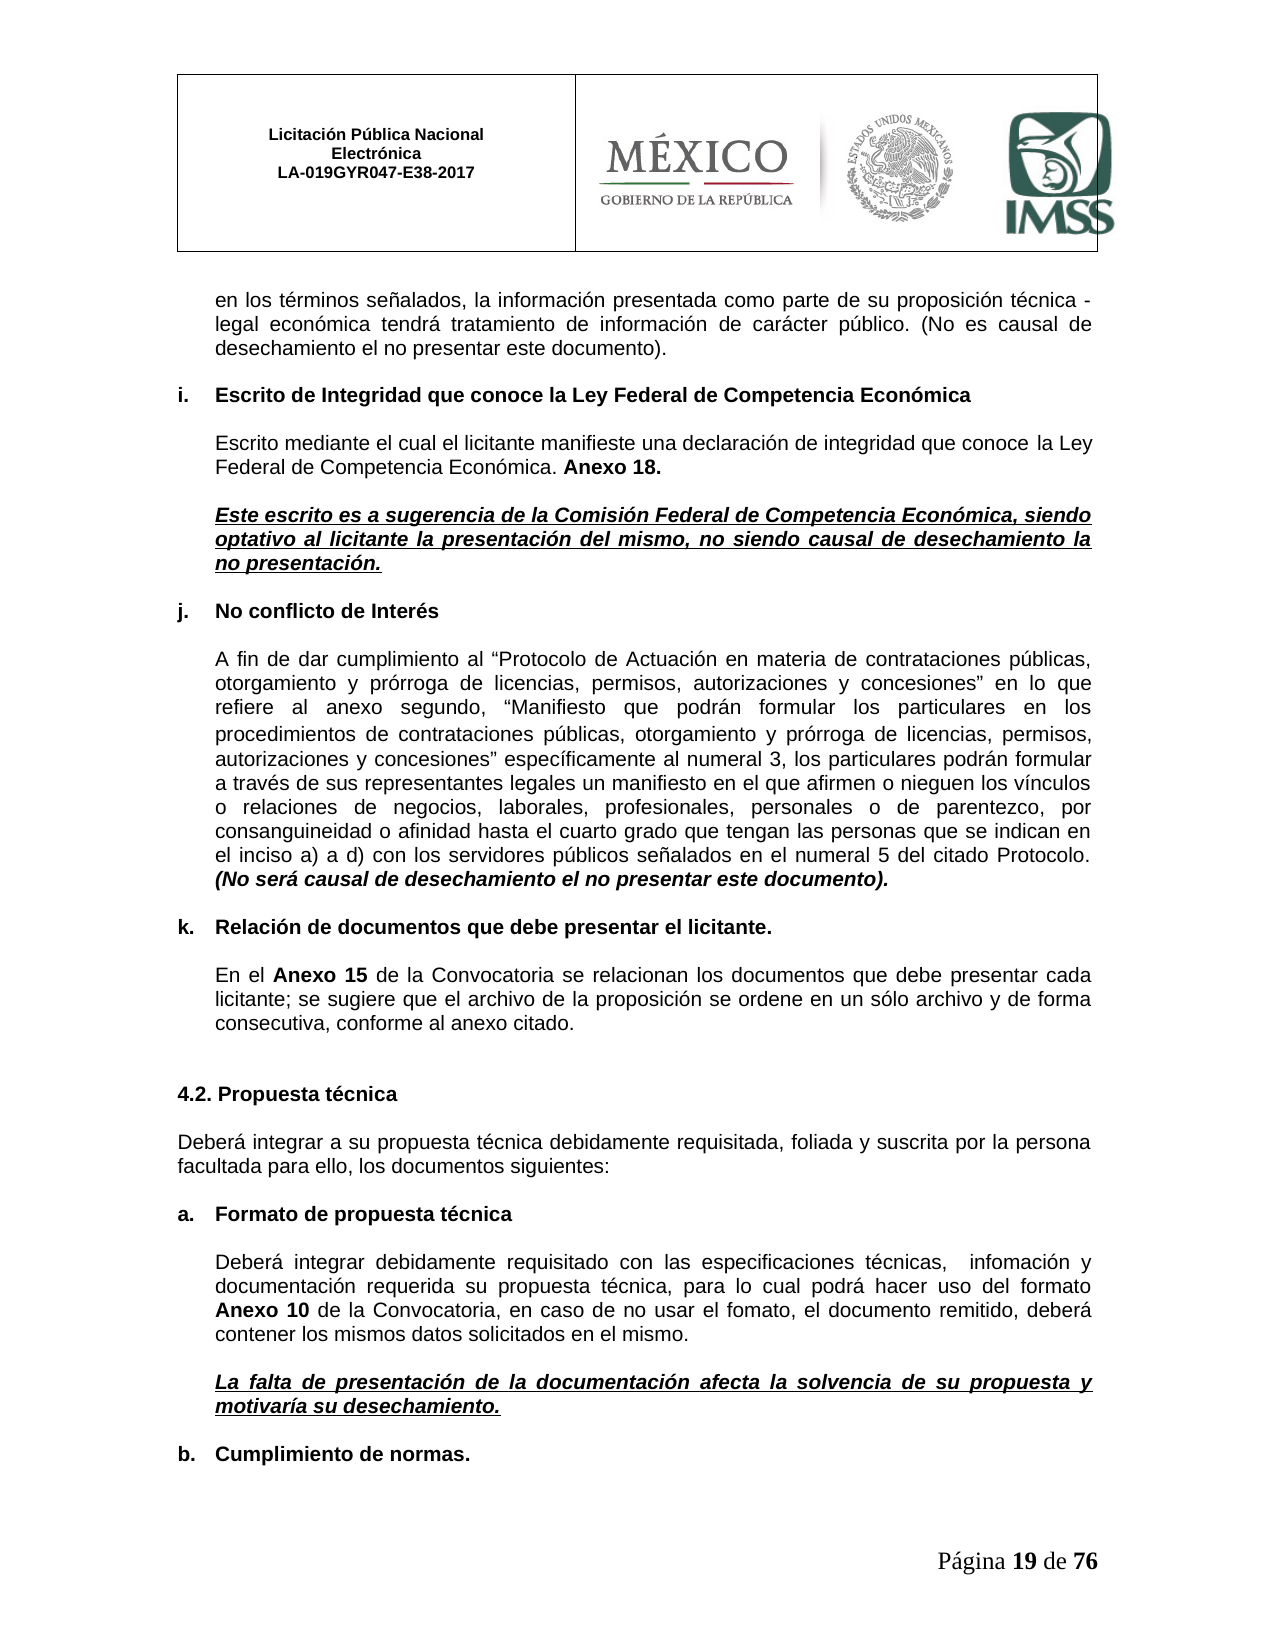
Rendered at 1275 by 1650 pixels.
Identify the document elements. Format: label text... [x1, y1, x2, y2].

subtitle Cumplimiento de normas. [177, 1442, 1093, 1466]
text Escrito mediante el cual el licitante manifieste una declaración de integridad que conoce la Ley Federal de Competencia Económica. Anexo 18. [215, 431, 1093, 479]
picture [1001, 102, 1097, 241]
subtitle No conflicto de Interés [177, 599, 1093, 623]
text A fin de dar cumplimiento al “Protocolo de Actuación en materia de contrataciones públicas, otorgamiento y prórroga de licencias, permisos, autorizaciones y concesiones” en lo que refiere al anexo segundo, “Manifiesto que podrán formular los particulares en los procedimientos de contrataciones públicas, otorgamiento y prórroga de licencias, permisos, autorizaciones y concesiones” específicamente al numeral 3, los particulares podrán formular a través de sus representantes legales un manifiesto en el que afirmen o nieguen los vínculos o relaciones de negocios, laborales, profesionales, personales o de parentezco, por consanguineidad o afinidad hasta el cuarto grado que tengan las personas que se indican en el inciso a) a d) con los servidores públicos señalados en el numeral 5 del citado Protocolo. (No será causal de desechamiento el no presentar este documento). [215, 647, 1093, 891]
text En el Anexo 15 de la Convocatoria se relacionan los documentos que debe presentar cada licitante; se sugiere que el archivo de la proposición se ordene en un sólo archivo y de forma consecutiva, conforme al anexo citado. [215, 962, 1093, 1034]
picture [597, 101, 957, 233]
subtitle Formato de propuesta técnica [177, 1202, 1093, 1226]
text La falta de presentación de la documentación afecta la solvencia de su propuesta y motivaría su desechamiento. [215, 1370, 1093, 1391]
text Deberá integrar a su propuesta técnica debidamente requisitada, foliada y suscrita por la persona facultada para ello, los documentos siguientes: [177, 1130, 1093, 1178]
subtitle Escrito de Integridad que conoce la Ley Federal de Competencia Económica [177, 383, 1093, 407]
picture [1098, 102, 1116, 241]
text Este escrito es a sugerencia de la Comisión Federal de Competencia Económica, siendo optativo al licitante la presentación del mismo, no siendo causal de desechamiento la no presentación. [215, 503, 1093, 575]
subtitle Propuesta técnica [177, 1082, 1093, 1106]
text Deberá integrar debidamente requisitado con las especificaciones técnicas, infomación y documentación requerida su propuesta técnica, para lo cual podrá hacer uso del formato Anexo 10 de la Convocatoria, en caso de no usar el fomato, el documento remitido, deberá contener los mismos datos solicitados en el mismo. [215, 1250, 1093, 1346]
text La falta de presentación de la documentación afecta la solvencia de su propuesta y motivaría su desechamiento. [215, 1392, 1093, 1418]
subtitle Relación de documentos que debe presentar el licitante. [177, 914, 1093, 938]
